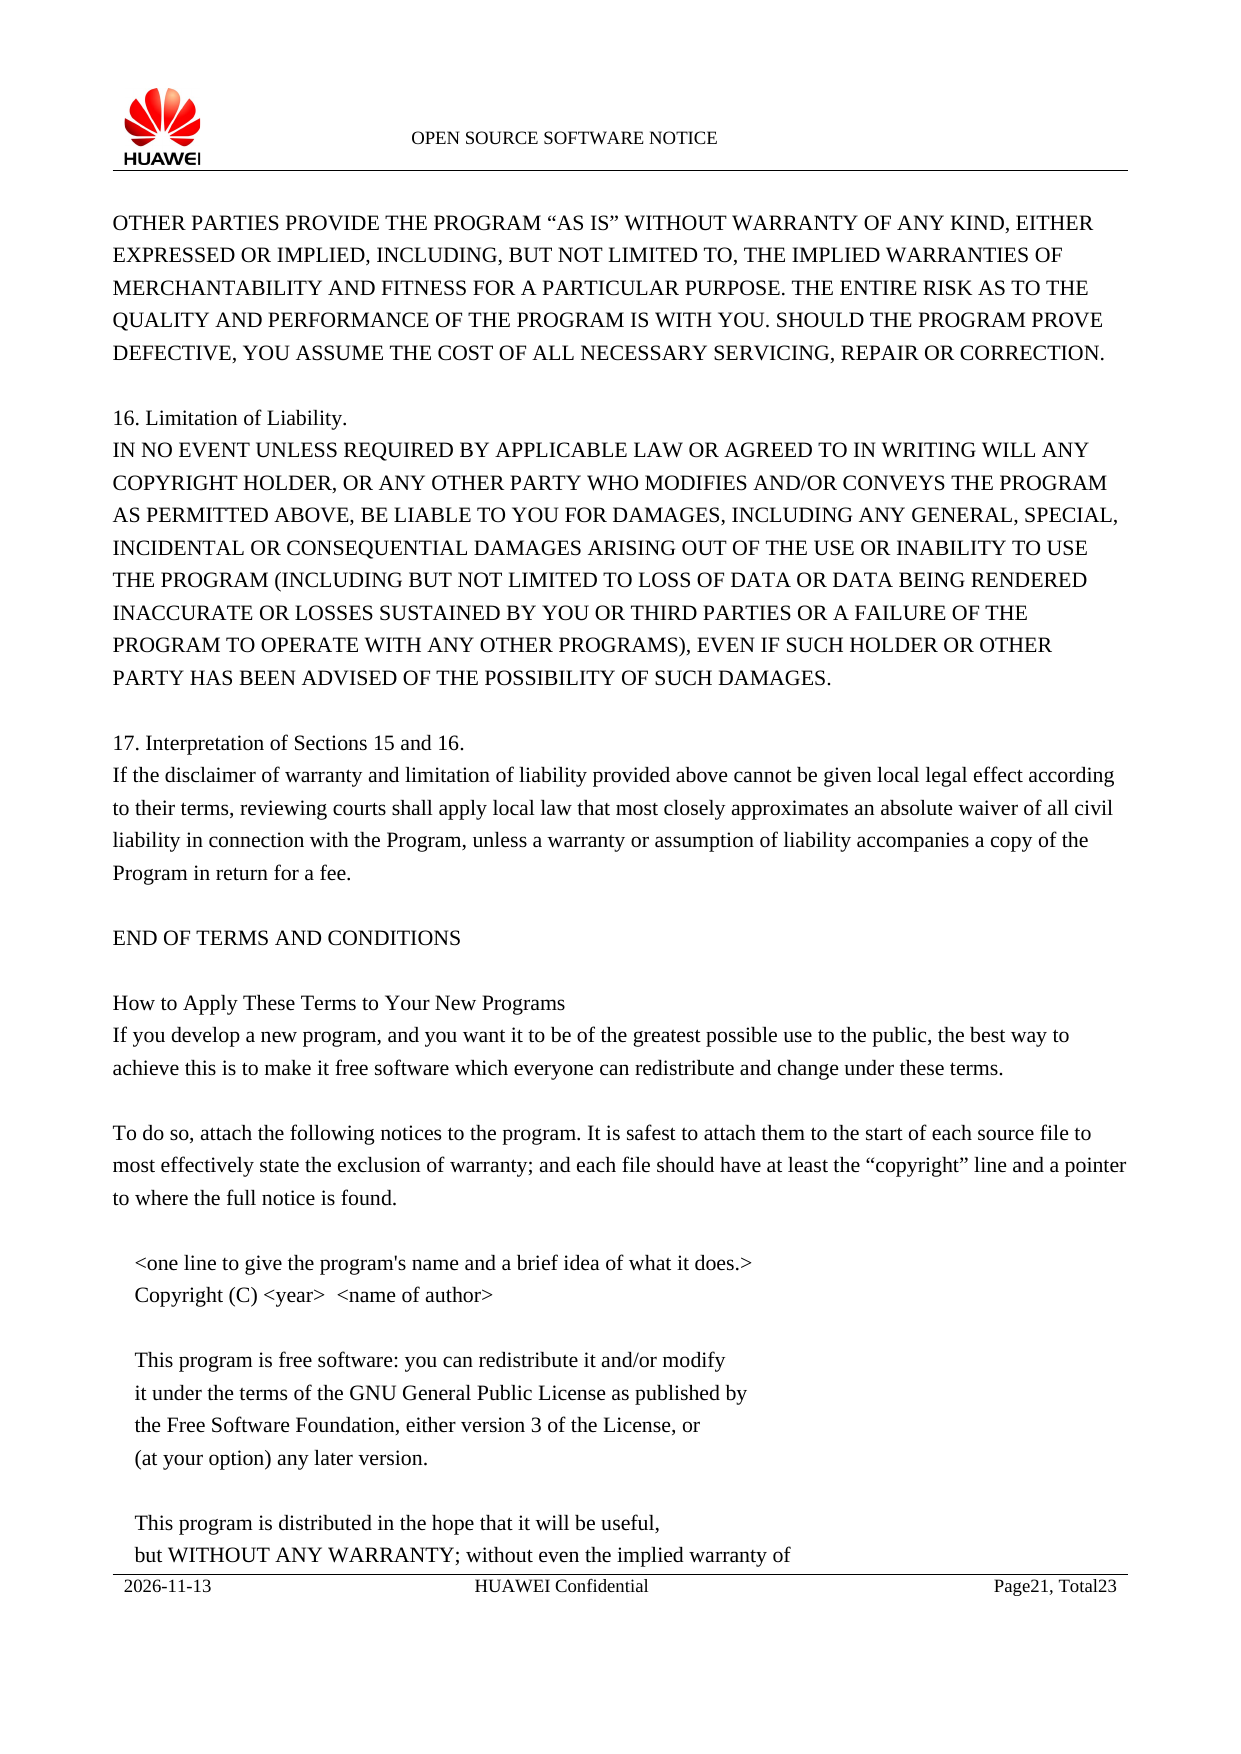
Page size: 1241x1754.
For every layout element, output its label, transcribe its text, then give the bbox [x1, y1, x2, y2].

picture [124, 88, 201, 165]
